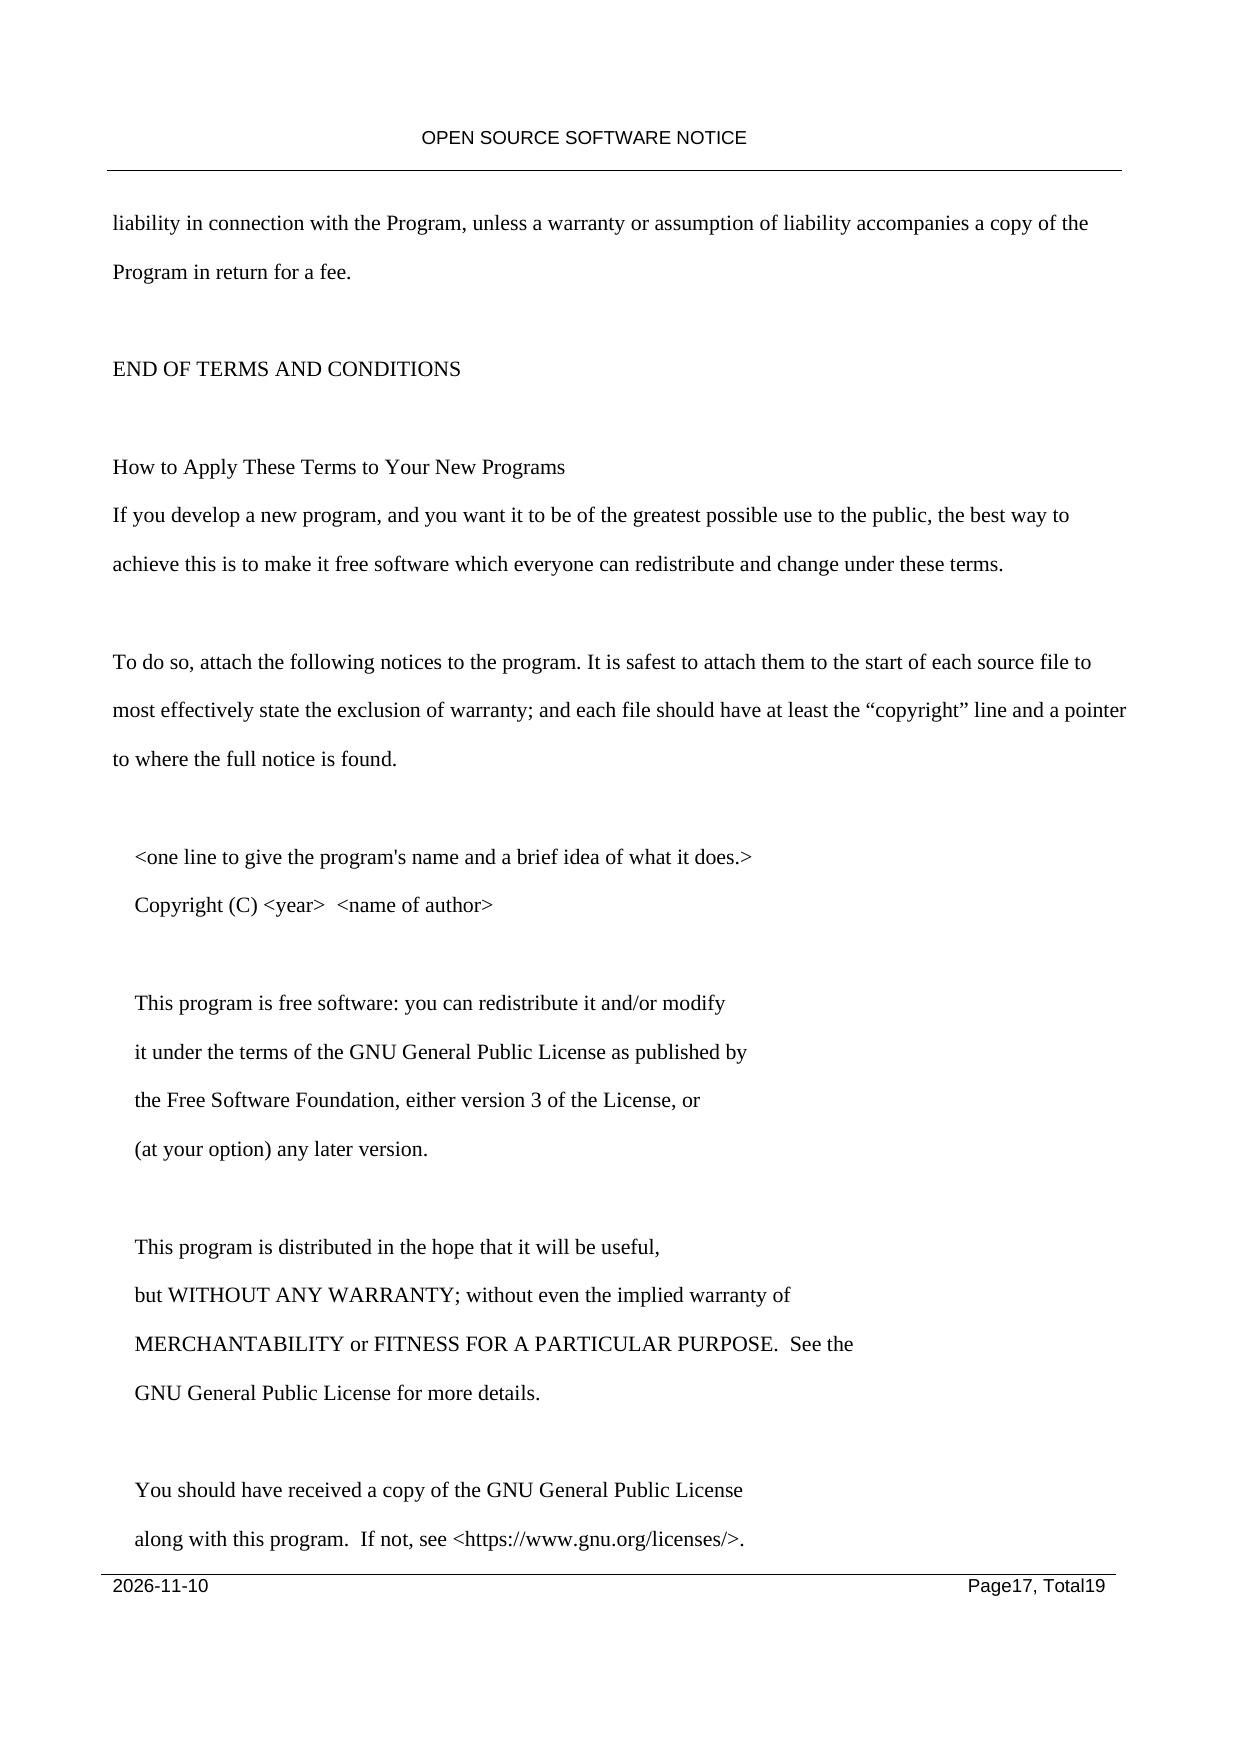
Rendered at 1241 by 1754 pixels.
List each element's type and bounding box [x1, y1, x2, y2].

text [112, 206, 1128, 1555]
